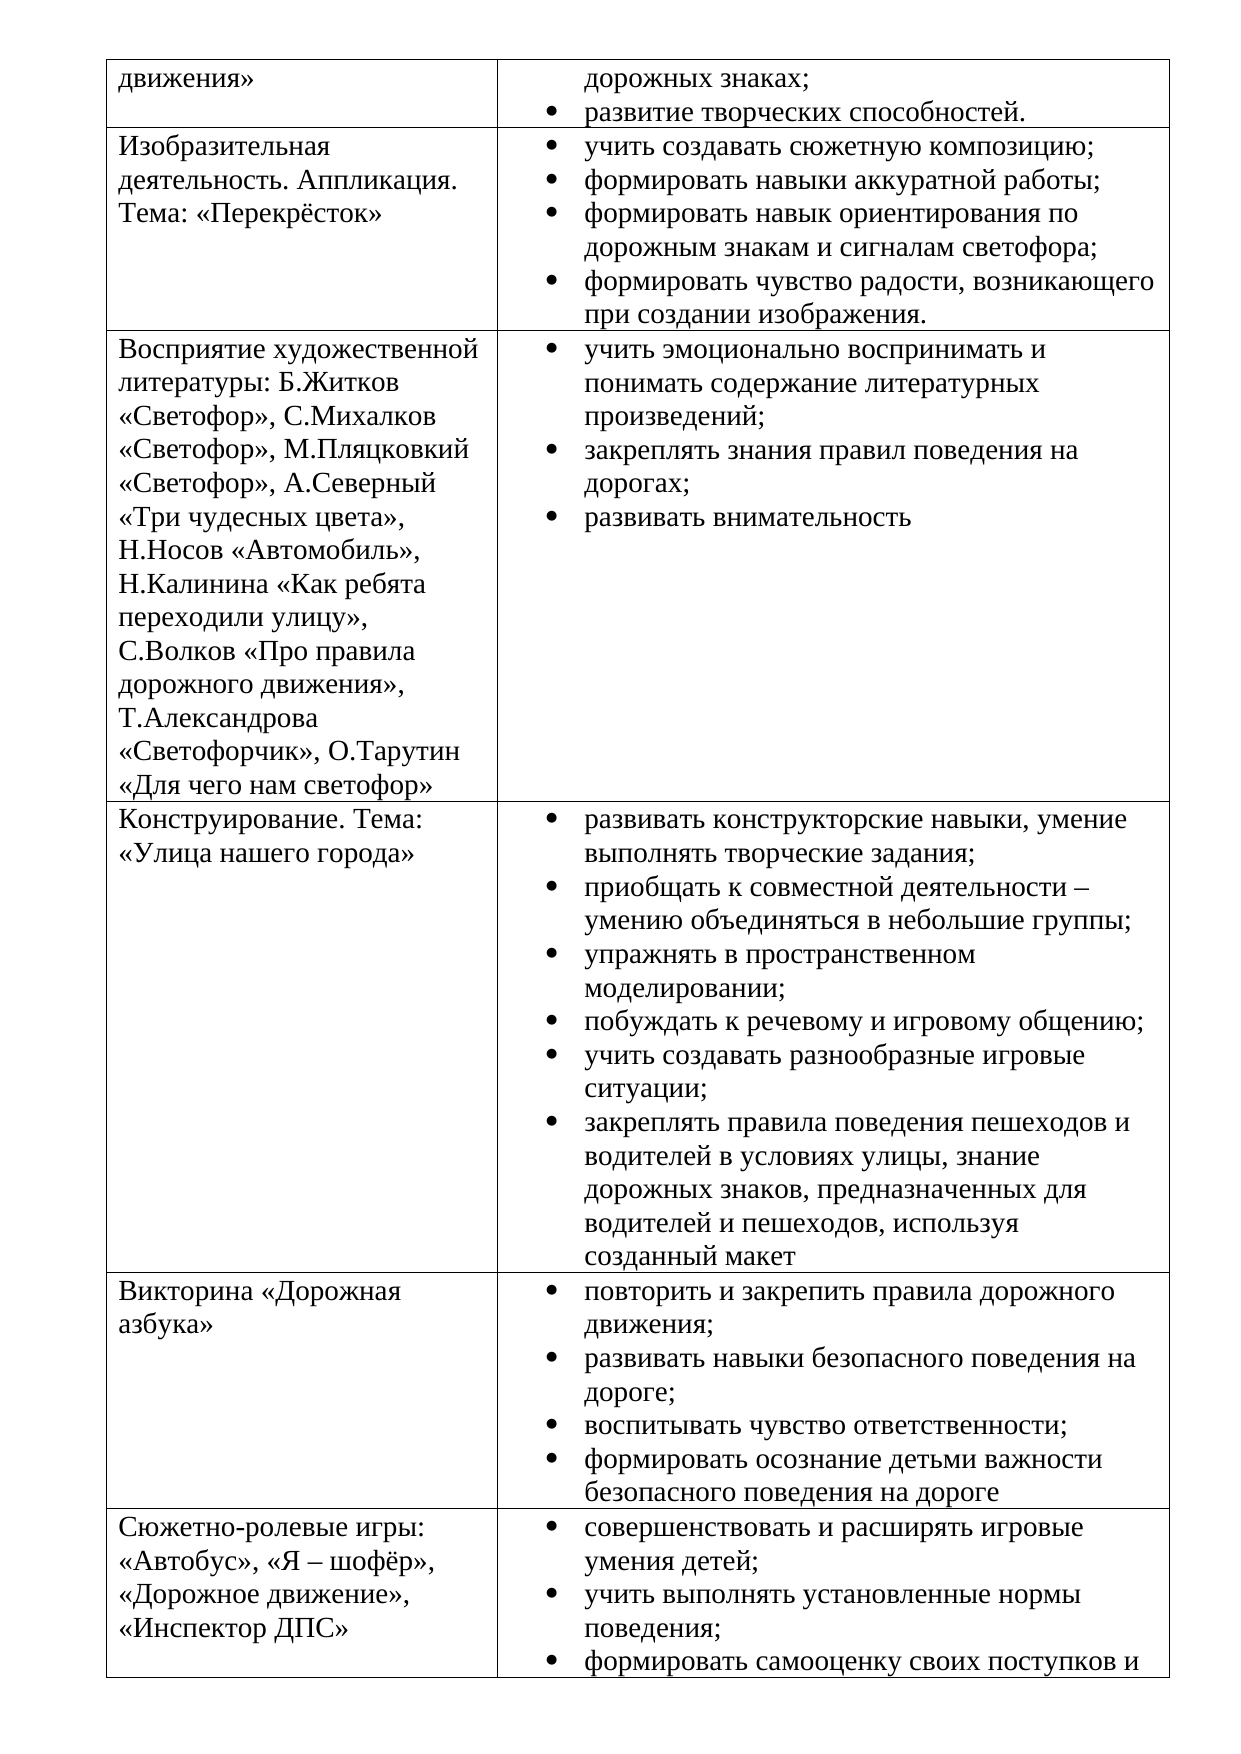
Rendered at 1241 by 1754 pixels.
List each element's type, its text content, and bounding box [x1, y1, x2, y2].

table_cell Конструирование. Тема: «Улица нашего города» [107, 802, 497, 1272]
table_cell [498, 1509, 1169, 1677]
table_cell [498, 60, 1169, 127]
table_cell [107, 60, 497, 127]
table_cell Изобразительная деятельность. Аппликация. Тема: «Перекрёсток» [107, 128, 497, 330]
table_cell учить эмоционально воспринимать и понимать содержание литературных произведений; закреплять знания правил поведения на дорогах; развивать внимательность [498, 331, 1169, 801]
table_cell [107, 1509, 497, 1677]
table_cell повторить и закрепить правила дорожного движения; развивать навыки безопасного поведения на дороге; воспитывать чувство ответственности; формировать осознание детьми важности безопасного поведения на дороге [498, 1273, 1169, 1508]
table_cell Восприятие художественной литературы: Б.Житков «Светофор», С.Михалков «Светофор», М.Пляцковкий «Светофор», А.Северный «Три чудесных цвета», Н.Носов «Автомобиль», Н.Калинина «Как ребята переходили улицу», С.Волков «Про правила дорожного движения», Т.Александрова «Светофорчик», О.Тарутин «Для чего нам светофор» [107, 331, 497, 801]
table_cell развивать конструкторские навыки, умение выполнять творческие задания; приобщать к совместной деятельности – умению объединяться в небольшие группы; упражнять в пространственном моделировании; побуждать к речевому и игровому общению; учить создавать разнообразные игровые ситуации; закреплять правила поведения пешеходов и водителей в условиях улицы, знание дорожных знаков, предназначенных для водителей и пешеходов, используя созданный макет [498, 802, 1169, 1272]
table_cell Викторина «Дорожная азбука» [107, 1273, 497, 1508]
table_cell учить создавать сюжетную композицию; формировать навыки аккуратной работы; формировать навык ориентирования по дорожным знакам и сигналам светофора; формировать чувство радости, возникающего при создании изображения. [498, 128, 1169, 330]
